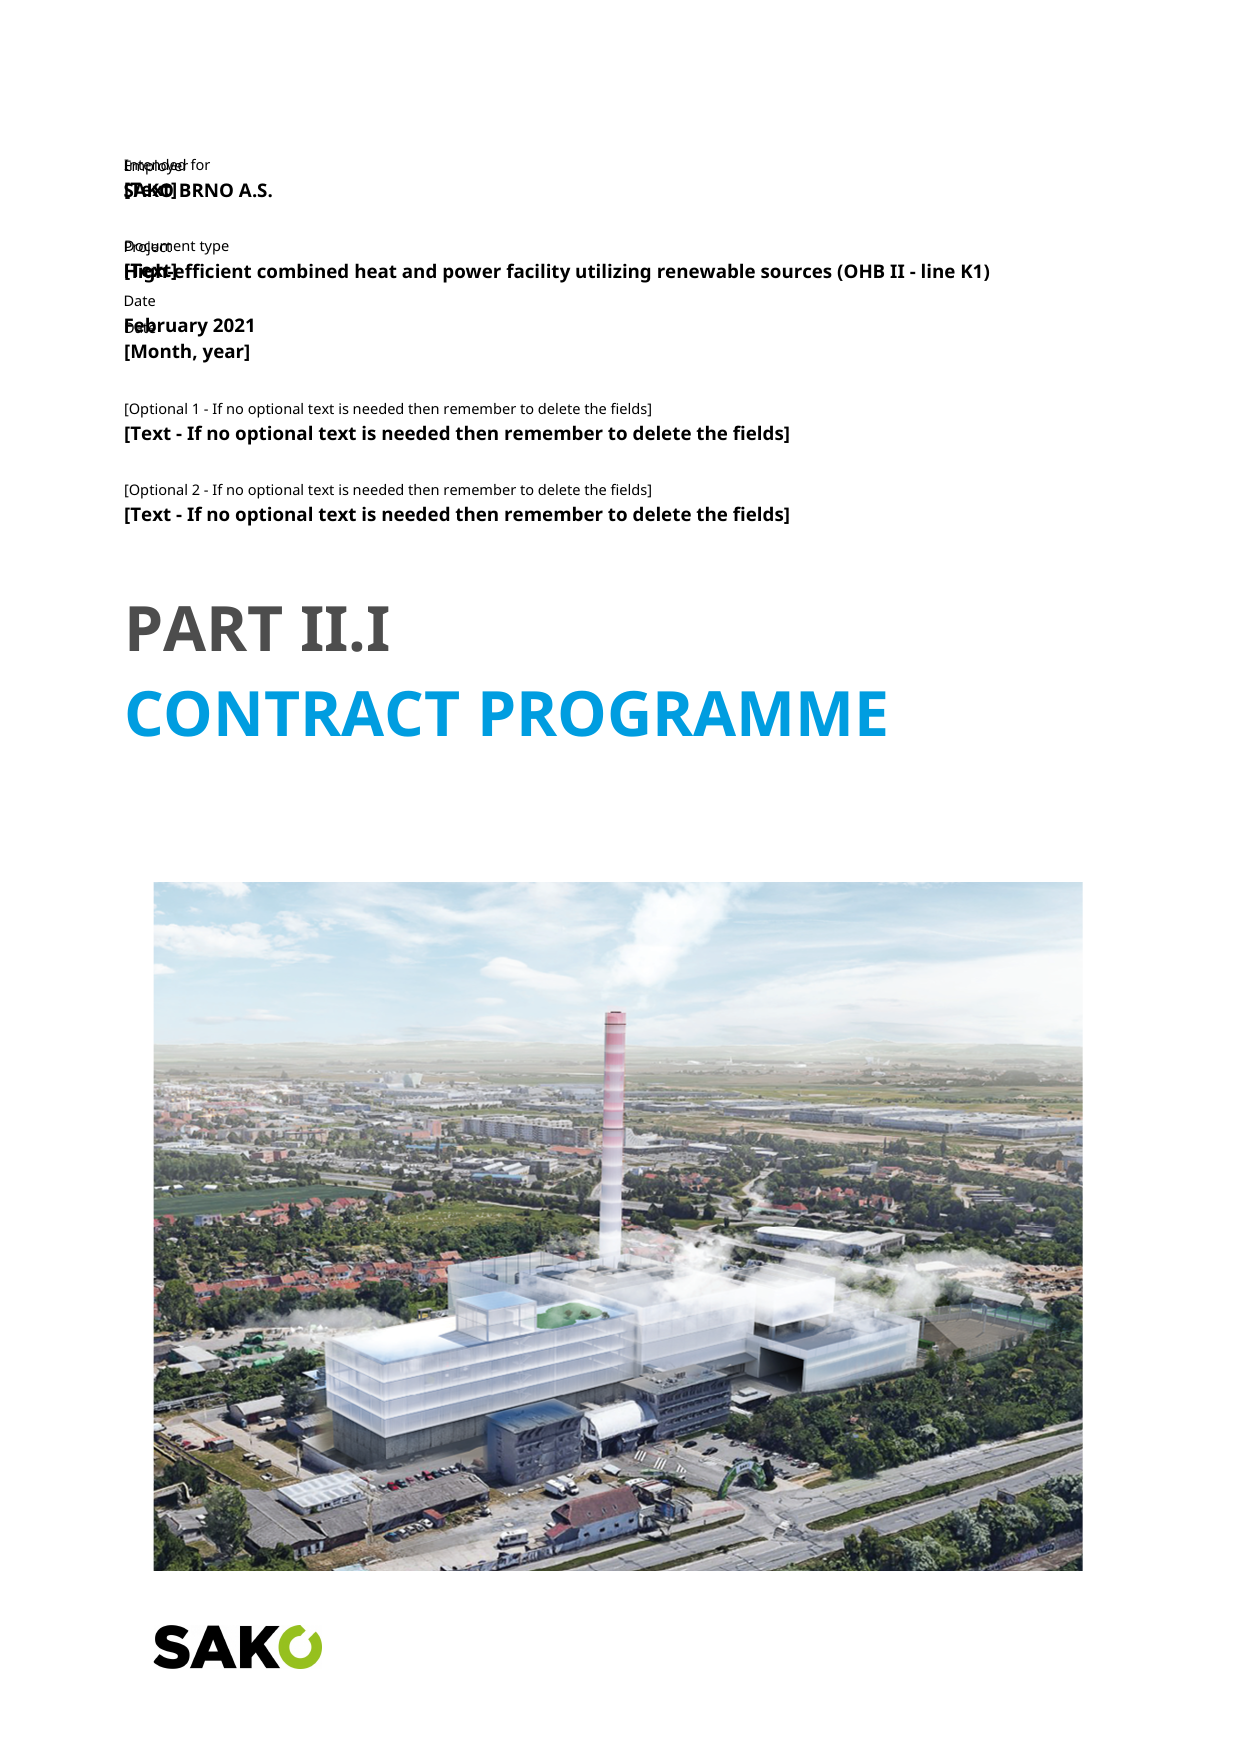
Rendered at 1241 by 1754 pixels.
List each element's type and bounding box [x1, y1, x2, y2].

picture [153, 1625, 322, 1669]
picture [153, 882, 1083, 1571]
